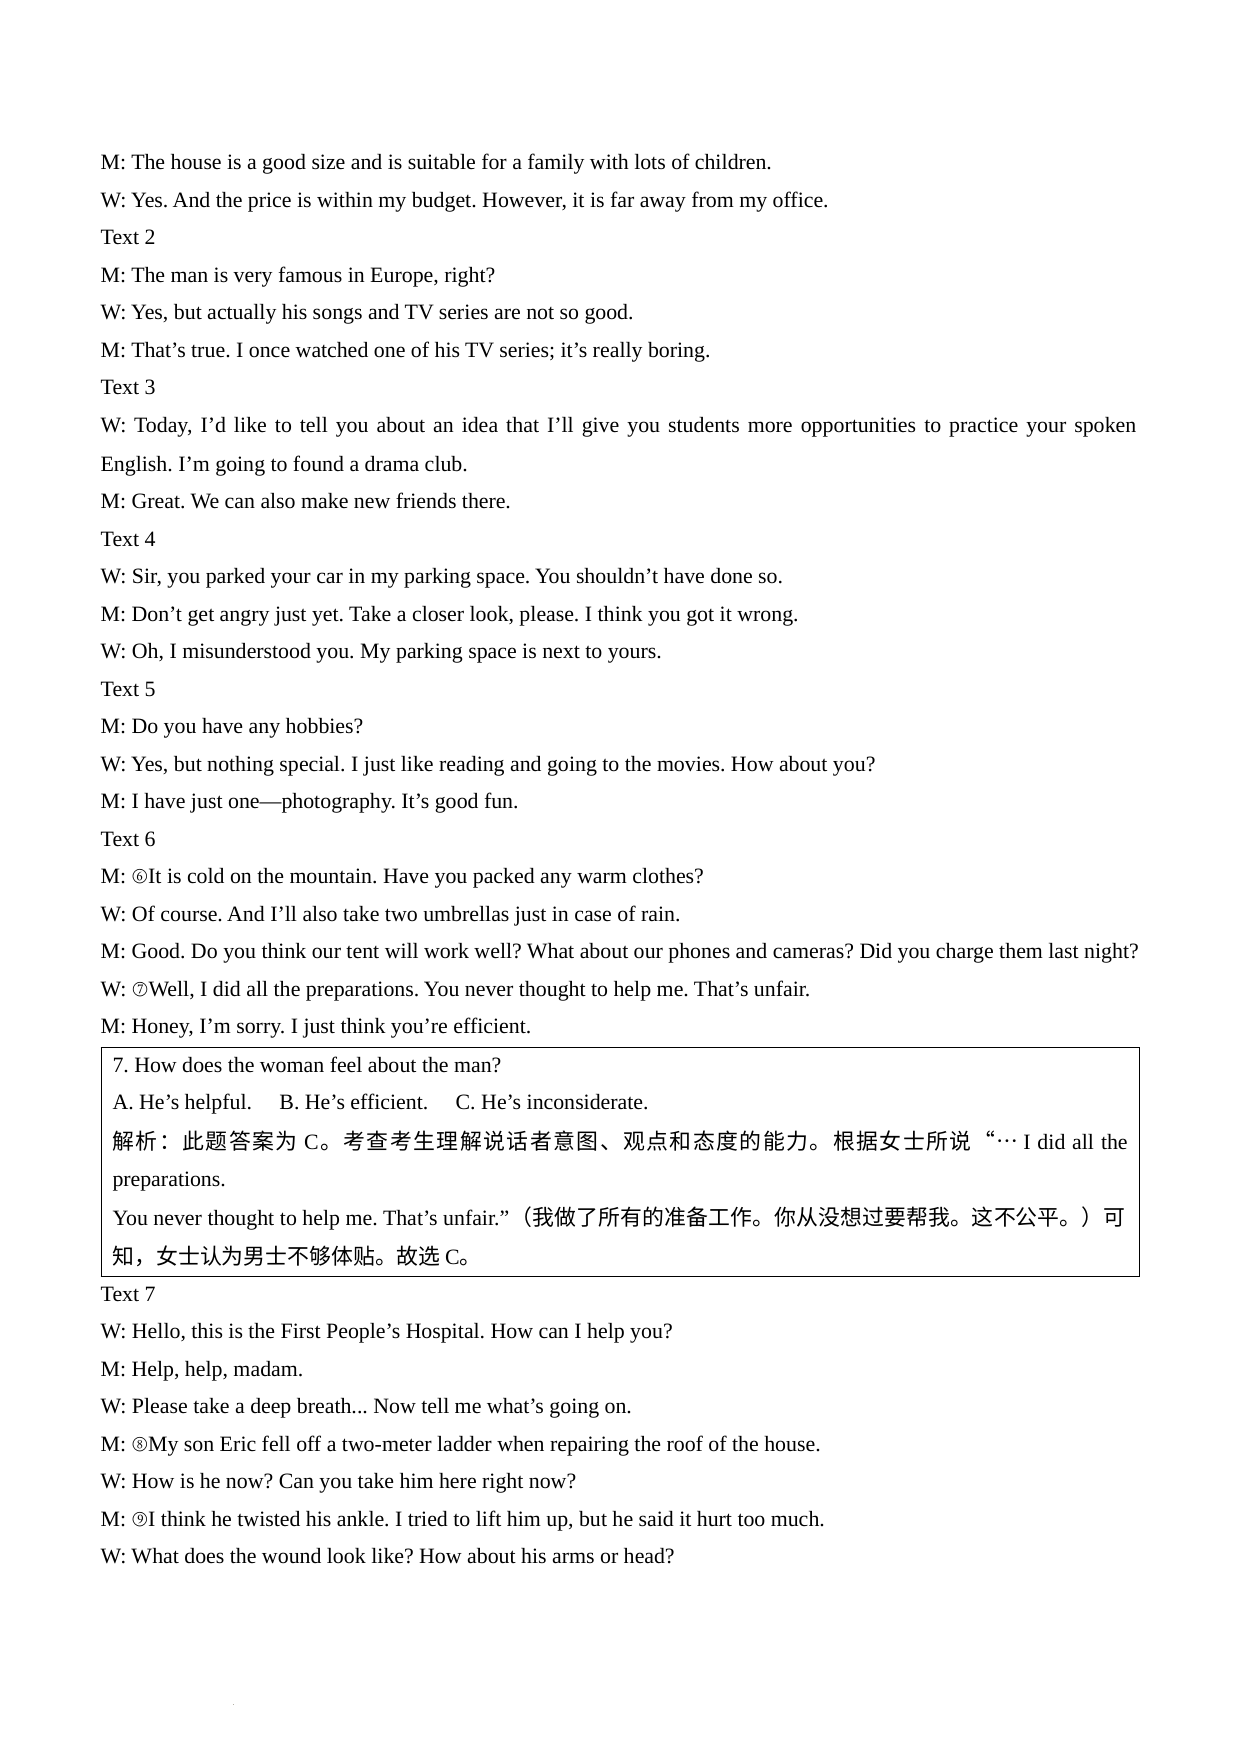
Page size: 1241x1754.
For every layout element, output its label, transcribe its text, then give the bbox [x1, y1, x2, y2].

text M: ⑧My son Eric fell off a two-meter ladder when repairing the roof of the house. [100, 1427, 1140, 1460]
text M: Don’t get angry just yet. Take a closer look, please. I think you got it wrong. [100, 597, 1140, 630]
text M: Do you have any hobbies? [100, 710, 1140, 742]
text M: The house is a good size and is suitable for a family with lots of children. [100, 146, 1140, 178]
text W: Yes. And the price is within my budget. However, it is far away from my office. [100, 183, 1140, 216]
text Text 4 [100, 522, 1140, 555]
text Text 7 [100, 1277, 1140, 1310]
text M: ⑨I think he twisted his ankle. I tried to lift him up, but he said it hurt too much. [100, 1502, 1140, 1535]
text W: ⑦Well, I did all the preparations. You never thought to help me. That’s unfair. [100, 972, 1140, 1005]
text W: Oh, I misunderstood you. My parking space is next to yours. [100, 635, 1140, 667]
text W: Yes, but actually his songs and TV series are not so good. [100, 296, 1140, 328]
text W: What does the wound look like? How about his arms or head? [100, 1540, 1140, 1572]
table_header 7. How does the woman feel about the man? A. He’s helpful. B. He’s efficient. C. He’s inconsiderate. 解析：此题答案为C。考查考生理解说话者意图、观点和态度的能力。根据女士所说“…I did all the preparations. You never thought to help me. That’s unfair.”（我做了所有的准备工作。你从没想过要帮我。这不公平。）可知，女士认为男士不够体贴。故选C。 [102, 1048, 1139, 1276]
text W: Yes, but nothing special. I just like reading and going to the movies. How about you? [100, 747, 1140, 780]
text M: Great. We can also make new friends there. [100, 485, 1140, 517]
text M: Help, help, madam. [100, 1352, 1140, 1385]
text Text 6 [100, 822, 1140, 855]
text Text 2 [100, 221, 1140, 253]
text Text 5 [100, 672, 1140, 705]
text W: Hello, this is the First People’s Hospital. How can I help you? [100, 1315, 1140, 1347]
text W: Please take a deep breath... Now tell me what’s going on. [100, 1390, 1140, 1422]
text W: Of course. And I’ll also take two umbrellas just in case of rain. [100, 897, 1140, 930]
text Text 3 [100, 371, 1140, 403]
text M: Honey, I’m sorry. I just think you’re efficient. [100, 1010, 1140, 1042]
text W: Today, I’d like to tell you about an idea that I’ll give you students more opportunities to practice your spoken English. I’m going to found a drama club. [100, 408, 1140, 480]
text W: Sir, you parked your car in my parking space. You shouldn’t have done so. [100, 560, 1140, 592]
text W: How is he now? Can you take him here right now? [100, 1465, 1140, 1497]
text M: I have just one—photography. It’s good fun. [100, 785, 1140, 817]
text M: That’s true. I once watched one of his TV series; it’s really boring. [100, 333, 1140, 366]
text M: ⑥It is cold on the mountain. Have you packed any warm clothes? [100, 860, 1140, 892]
text M: Good. Do you think our tent will work well? What about our phones and cameras? Did you charge them last night? [100, 935, 1140, 967]
text M: The man is very famous in Europe, right? [100, 258, 1140, 291]
